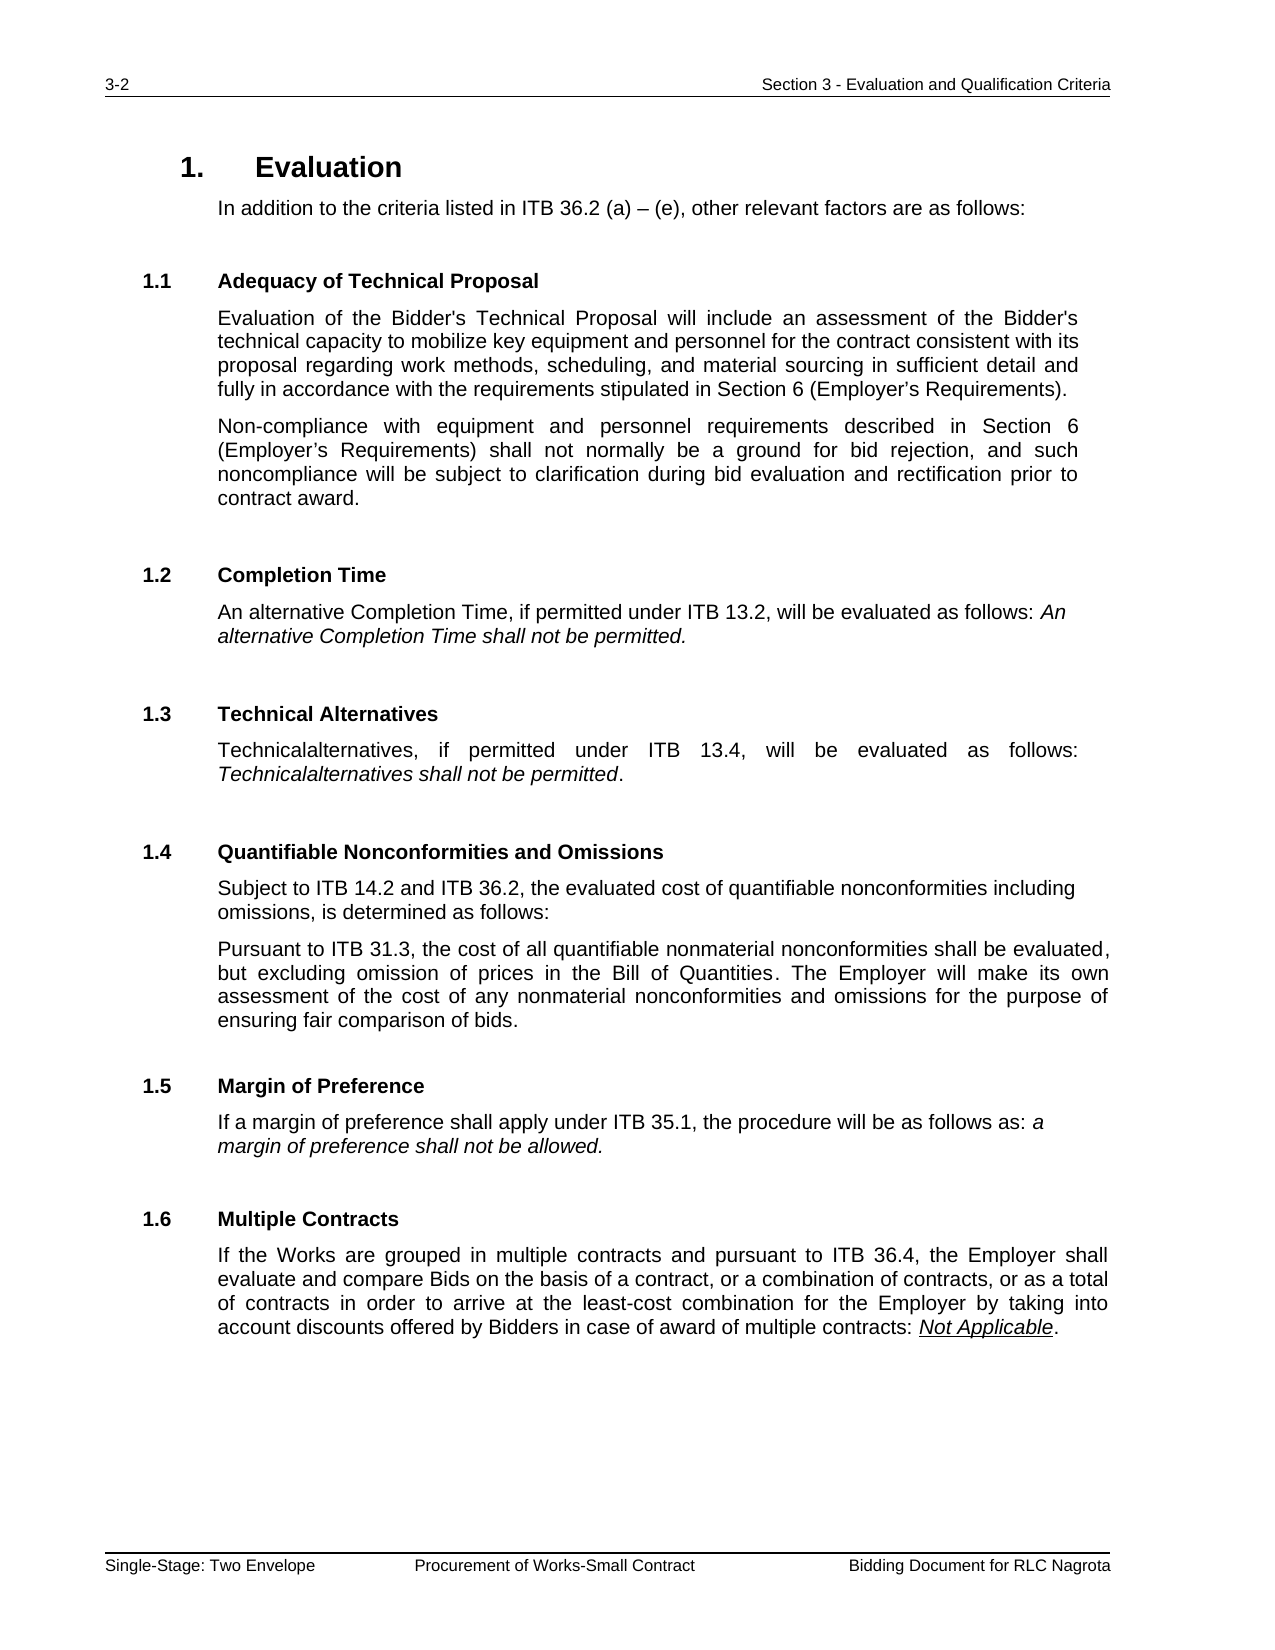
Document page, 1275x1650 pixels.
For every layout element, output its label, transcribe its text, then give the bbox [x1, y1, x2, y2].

subtitle Evaluation of the Bidder's Technical Proposal will include an assessment of the Bidder's technical capacity to mobilize key equipment and personnel for the contract consistent with its proposal regarding work methods, scheduling, and material sourcing in sufficient detail and fully in accordance with the requirements stipulated in Section 6 (Employer’s Requirements). [217, 305, 1080, 401]
subtitle An alternative Completion Time, if permitted under ITB 13.2, will be evaluated as follows: An alternative Completion Time shall not be permitted. [217, 600, 1080, 648]
subtitle 1.5 Margin of Preference [142, 1073, 1080, 1097]
subtitle Technicalalternatives, if permitted under ITB 13.4, will be evaluated as follows: Technicalalternatives shall not be permitted. [217, 738, 1080, 786]
subtitle 1.3 Technical Alternatives [142, 701, 1080, 725]
subtitle 1.6 Multiple Contracts [142, 1207, 1080, 1231]
text Pursuant to ITB 31.3, the cost of all quantifiable nonmaterial nonconformities shall be evaluated, but excluding omission of prices in the Bill of Quantities. The Employer will make its own assessment of the cost of any nonmaterial nonconformities and omissions for the purpose of ensuring fair comparison of bids. [217, 936, 1110, 1032]
subtitle Subject to ITB 14.2 and ITB 36.2, the evaluated cost of quantifiable nonconformities including omissions, is determined as follows: [217, 876, 1080, 924]
subtitle If a margin of preference shall apply under ITB 35.1, the procedure will be as follows as: a margin of preference shall not be allowed. [217, 1110, 1110, 1158]
subtitle 1. Evaluation [142, 150, 1110, 183]
subtitle 1.4 Quantifiable Nonconformities and Omissions [142, 839, 1080, 863]
subtitle 1.1 Adequacy of Technical Proposal [142, 269, 1080, 293]
subtitle Non-compliance with equipment and personnel requirements described in Section 6 (Employer’s Requirements) shall not normally be a ground for bid rejection, and such noncompliance will be subject to clarification during bid evaluation and rectification prior to contract award. [217, 414, 1080, 509]
subtitle If the Works are grouped in multiple contracts and pursuant to ITB 36.4, the Employer shall evaluate and compare Bids on the basis of a contract, or a combination of contracts, or as a total of contracts in order to arrive at the least-cost combination for the Employer by taking into account discounts offered by Bidders in case of award of multiple contracts: Not Applicable. [217, 1243, 1110, 1339]
subtitle 1.2 Completion Time [142, 563, 1080, 587]
text In addition to the criteria listed in ITB 36.2 (a) – (e), other relevant factors are as follows: [217, 196, 1080, 220]
